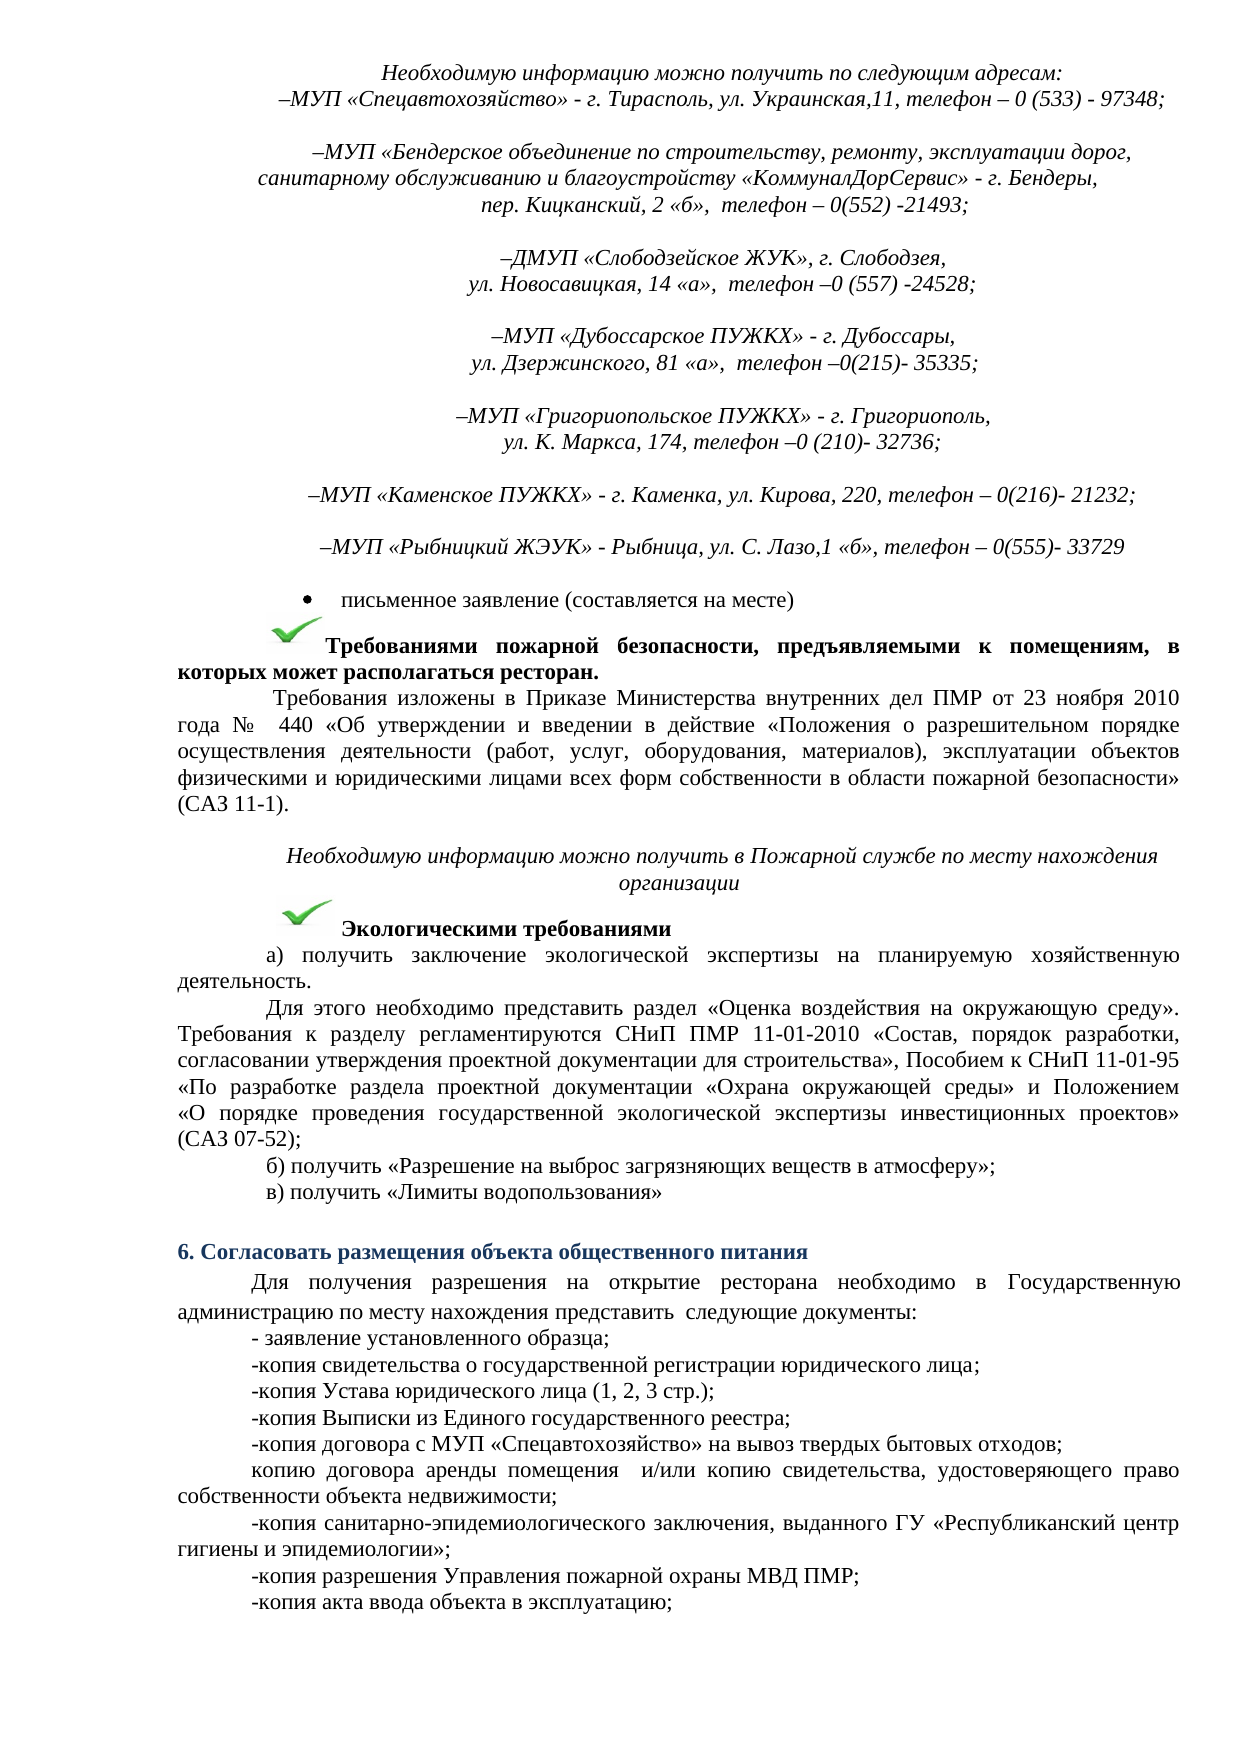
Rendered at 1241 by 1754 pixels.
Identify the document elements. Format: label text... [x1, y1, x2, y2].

text ул. Новосавицкая, 14 «а», телефон –0 (557) -24528; [177, 270, 1181, 296]
text -копия акта ввода объекта в эксплуатацию; [177, 1588, 1181, 1614]
text -копия разрешения Управления пожарной охраны МВД ПМР; [177, 1562, 1181, 1588]
text Требованиями пожарной безопасности, предъявляемыми к помещениям, в которых может располагаться ресторан. [177, 612, 1181, 684]
picture [265, 612, 326, 654]
text ул. К. Маркса, 174, телефон –0 (210)- 32736; [177, 428, 1181, 454]
text Для этого необходимо представить раздел «Оценка воздействия на окружающую среду». Требования к разделу регламентируются СНиП ПМР 11-01-2010 «Состав, порядок разработки, согласовании утверждения проектной документации для строительства», Пособием к СНиП 11-01-95 «По разработке раздела проектной документации «Охрана окружающей среды» и Положением «О порядке проведения государственной экологической экспертизы инвестиционных проектов» (САЗ 07-52); [177, 994, 1181, 1152]
text -копия Устава юридического лица (1, 2, 3 стр.); [177, 1377, 1181, 1403]
text ул. Дзержинского, 81 «а», телефон –0(215)- 35335; [177, 349, 1181, 375]
text Требования изложены в Приказе Министерства внутренних дел ПМР от 23 ноября 2010 года № 440 «Об утверждении и введении в действие «Положения о разрешительном порядке осуществления деятельности (работ, услуг, оборудования, материалов), эксплуатации объектов физическими и юридическими лицами всех форм собственности в области пожарной безопасности» (САЗ 11-1). [177, 684, 1181, 816]
text -копия свидетельства о государственной регистрации юридического лица; [177, 1351, 1181, 1377]
text -копия Выписки из Единого государственного реестра; [177, 1403, 1181, 1430]
subtitle 6. Согласовать размещения объекта общественного питания [177, 1234, 1181, 1264]
text -копия договора с МУП «Спецавтохозяйство» на вывоз твердых бытовых отходов; [177, 1430, 1181, 1456]
text Необходимую информацию можно получить по следующим адресам: [177, 59, 1181, 85]
text –ДМУП «Слободзейское ЖУК», г. Слободзея, [177, 243, 1181, 270]
list письменное заявление (составляется на месте) [303, 586, 1181, 612]
picture [276, 895, 336, 936]
text –МУП «Каменское ПУЖКХ» - г. Каменка, ул. Кирова, 220, телефон – 0(216)- 21232; [177, 481, 1181, 507]
text Экологическими требованиями [177, 895, 1181, 941]
text в) получить «Лимиты водопользования» [177, 1178, 1181, 1204]
text а) получить заключение экологической экспертизы на планируемую хозяйственную деятельность. [177, 941, 1181, 994]
text –МУП «Григориопольское ПУЖКХ» - г. Григориополь, [177, 402, 1181, 428]
text б) получить «Разрешение на выброс загрязняющих веществ в атмосферу»; [177, 1152, 1181, 1178]
text Необходимую информацию можно получить в Пожарной службе по месту нахождения организации [177, 843, 1181, 895]
text –МУП «Дубоссарское ПУЖКХ» - г. Дубоссары, [177, 323, 1181, 349]
text копию договора аренды помещения и/или копию свидетельства, удостоверяющего право собственности объекта недвижимости; [177, 1456, 1181, 1509]
text -копия санитарно-эпидемиологического заключения, выданного ГУ «Республиканский центр гигиены и эпидемиологии»; [177, 1509, 1181, 1562]
text –МУП «Рыбницкий ЖЭУК» - Рыбница, ул. С. Лазо,1 «б», телефон – 0(555)- 33729 [177, 533, 1181, 560]
subtitle Для получения разрешения на открытие ресторана необходимо в Государственную администрацию по месту нахождения представить следующие документы: [177, 1264, 1181, 1324]
text –МУП «Спецавтохозяйство» - г. Тирасполь, ул. Украинская,11, телефон – 0 (533) - 97348; [177, 85, 1181, 112]
text - заявление установленного образца; [177, 1324, 1181, 1351]
text –МУП «Бендерское объединение по строительству, ремонту, эксплуатации дорог, санитарному обслуживанию и благоустройству «КоммуналДорСервис» - г. Бендеры, [177, 138, 1181, 191]
text пер. Кицканский, 2 «б», телефон – 0(552) -21493; [177, 191, 1181, 217]
